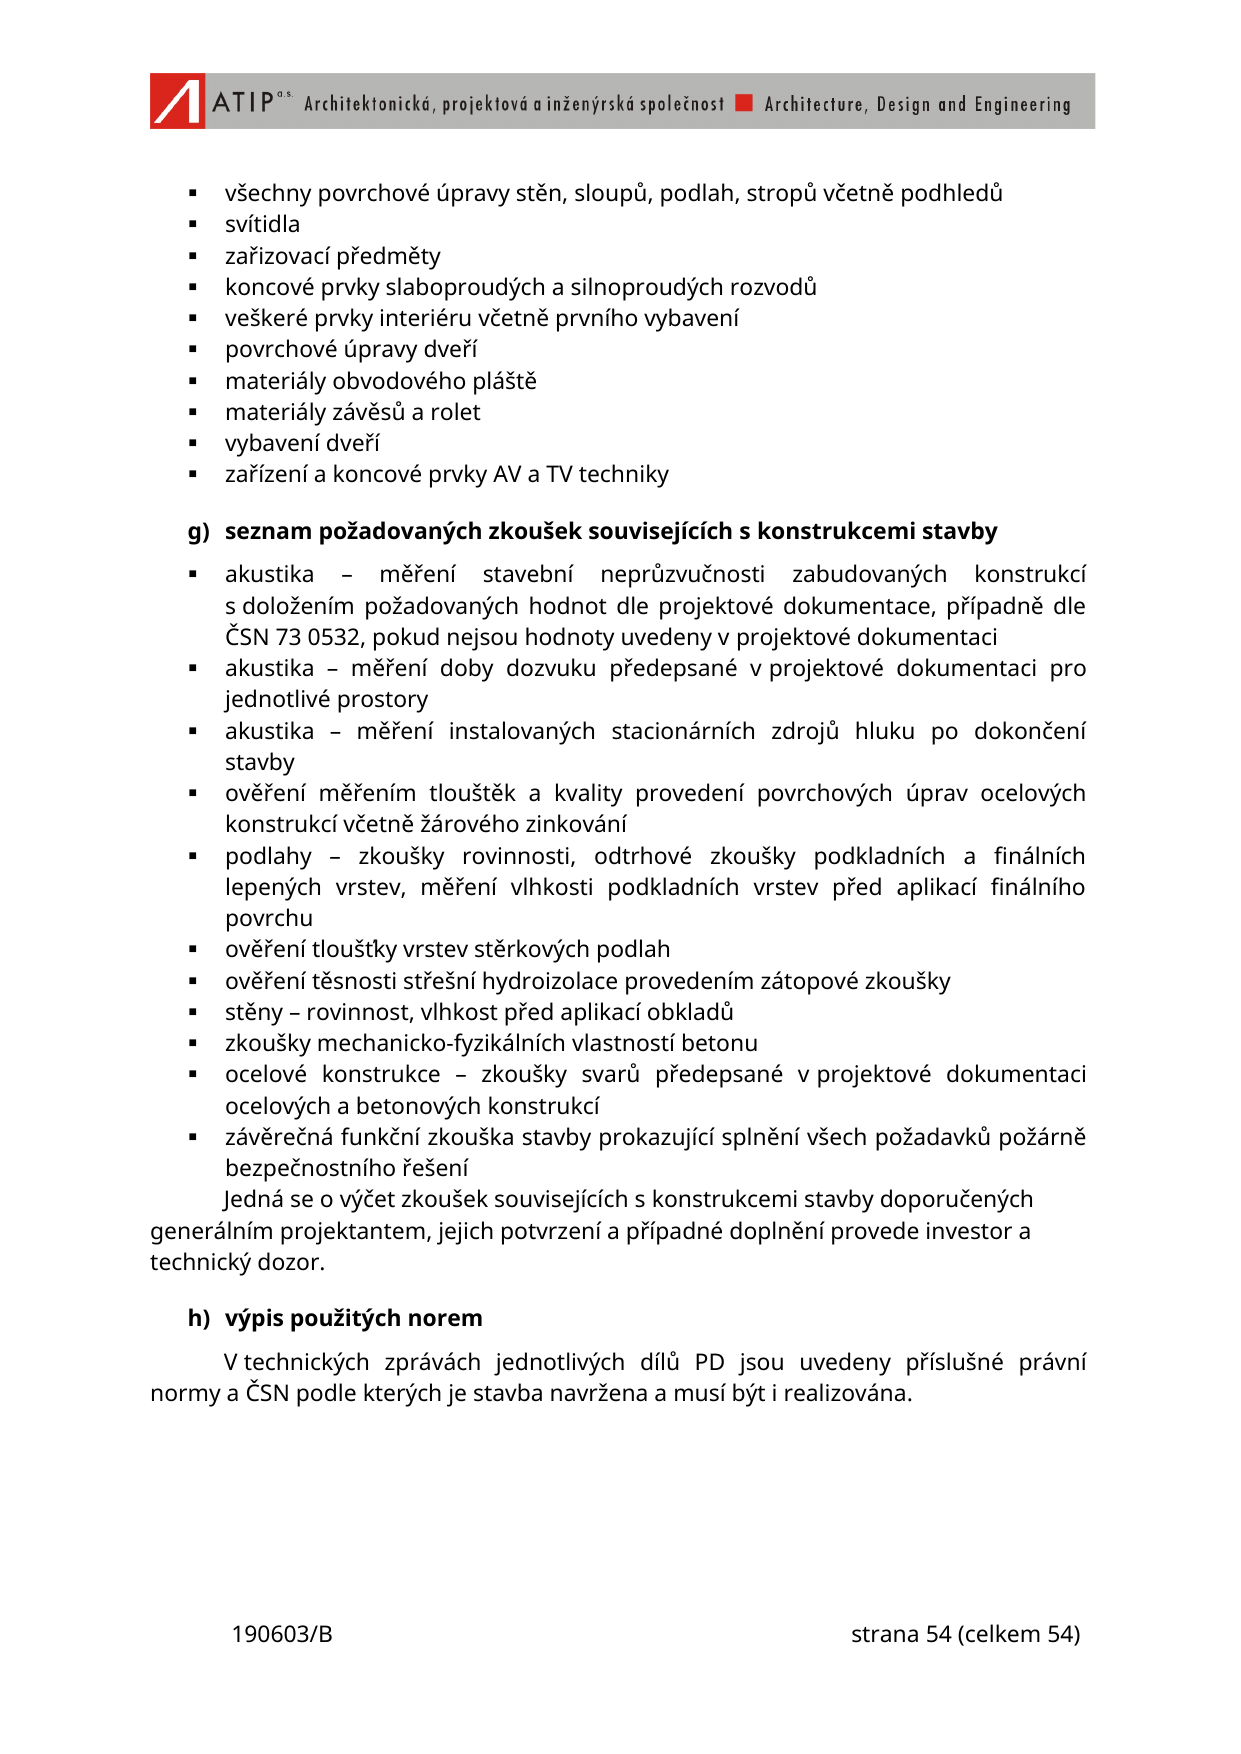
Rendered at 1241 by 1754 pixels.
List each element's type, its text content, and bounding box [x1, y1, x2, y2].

subtitle seznam požadovaných zkoušek souvisejících s konstrukcemi stavby [187, 515, 1087, 546]
list závěrečná funkční zkouška stavby prokazující splnění všech požadavků požárně bezpečnostního řešení [187, 1121, 1087, 1183]
list ověření těsnosti střešní hydroizolace provedením zátopové zkoušky [187, 965, 1087, 996]
list svítidla [187, 208, 1087, 240]
picture [150, 73, 1096, 129]
list všechny povrchové úpravy stěn, sloupů, podlah, stropů včetně podhledů [187, 177, 1087, 208]
list veškeré prvky interiéru včetně prvního vybavení [187, 302, 1087, 333]
list vybavení dveří [187, 427, 1087, 458]
list zařizovací předměty [187, 240, 1087, 271]
list povrchové úpravy dveří [187, 333, 1087, 365]
list ověření tloušťky vrstev stěrkových podlah [187, 933, 1087, 965]
list materiály závěsů a rolet [187, 396, 1087, 427]
text Jedná se o výčet zkoušek souvisejících s konstrukcemi stavby doporučených generálním projektantem, jejich potvrzení a případné doplnění provede investor a technický dozor. [150, 1183, 1087, 1277]
text V technických zprávách jednotlivých dílů PD jsou uvedeny příslušné právní normy a ČSN podle kterých je stavba navržena a musí být i realizována. [150, 1346, 1087, 1408]
list akustika – měření instalovaných stacionárních zdrojů hluku po dokončení stavby [187, 715, 1087, 777]
list koncové prvky slaboproudých a silnoproudých rozvodů [187, 271, 1087, 302]
list zařízení a koncové prvky AV a TV techniky [187, 458, 1087, 490]
list ocelové konstrukce – zkoušky svarů předepsané v projektové dokumentaci ocelových a betonových konstrukcí [187, 1058, 1087, 1121]
list materiály obvodového pláště [187, 365, 1087, 396]
list podlahy – zkoušky rovinnosti, odtrhové zkoušky podkladních a finálních lepených vrstev, měření vlhkosti podkladních vrstev před aplikací finálního povrchu [187, 840, 1087, 933]
list ověření měřením tlouštěk a kvality provedení povrchových úprav ocelových konstrukcí včetně žárového zinkování [187, 777, 1087, 840]
list stěny – rovinnost, vlhkost před aplikací obkladů [187, 996, 1087, 1027]
list zkoušky mechanicko-fyzikálních vlastností betonu [187, 1027, 1087, 1058]
subtitle výpis použitých norem [187, 1302, 1087, 1333]
list akustika – měření doby dozvuku předepsané v projektové dokumentaci pro jednotlivé prostory [187, 652, 1087, 715]
list akustika – měření stavební neprůzvučnosti zabudovaných konstrukcí s doložením požadovaných hodnot dle projektové dokumentace, případně dle ČSN 73 0532, pokud nejsou hodnoty uvedeny v projektové dokumentaci [187, 558, 1087, 652]
